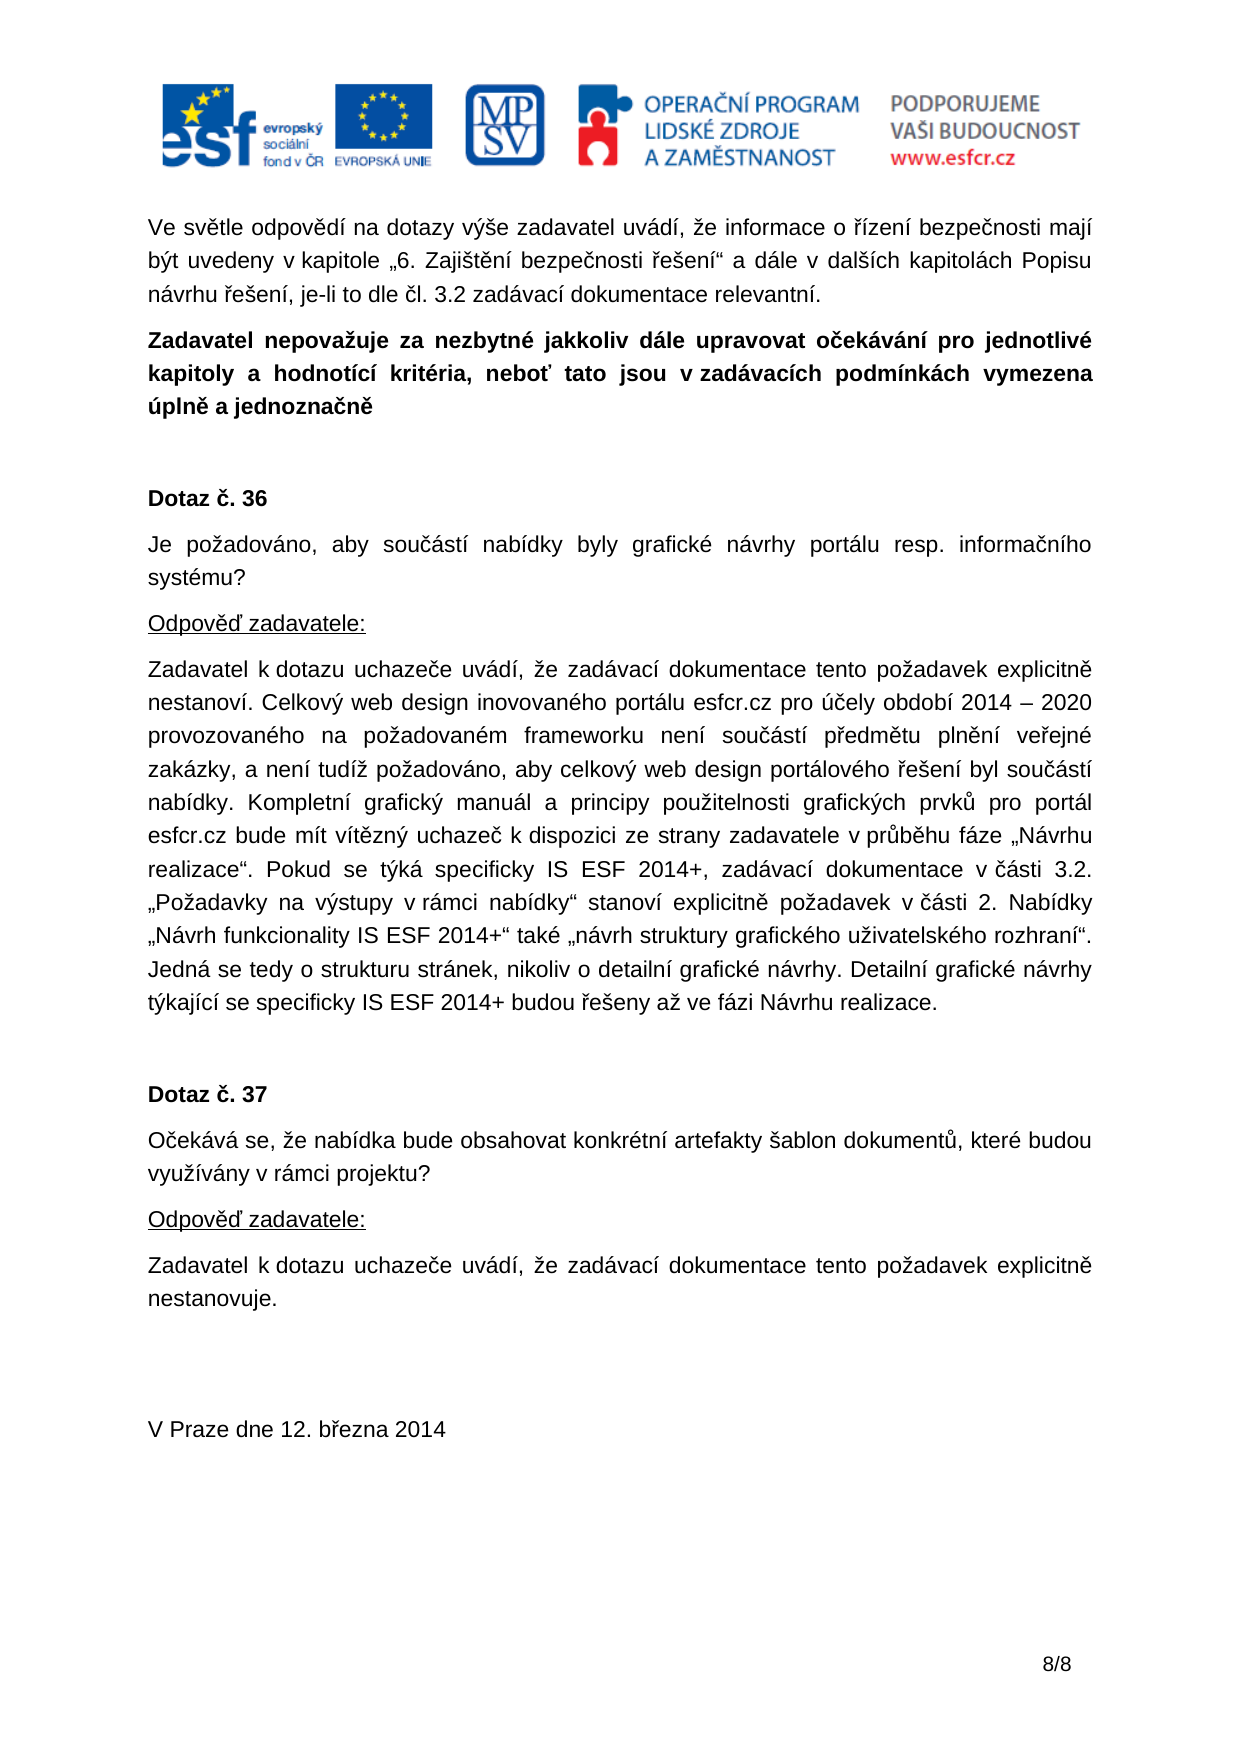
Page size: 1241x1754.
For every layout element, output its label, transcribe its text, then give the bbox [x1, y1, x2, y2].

text Očekává se, že nabídka bude obsahovat konkrétní artefakty šablon dokumentů, které budou využívány v rámci projektu? [148, 1120, 1093, 1186]
text Zadavatel k dotazu uchazeče uvádí, že zadávací dokumentace tento požadavek explicitně nestanoví. Celkový web design inovovaného portálu esfcr.cz pro účely období 2014 – 2020 provozovaného na požadovaném frameworku není součástí předmětu plnění veřejné zakázky, a není tudíž požadováno, aby celkový web design portálového řešení byl součástí nabídky. Kompletní grafický manuál a principy použitelnosti grafických prvků pro portál esfcr.cz bude mít vítězný uchazeč k dispozici ze strany zadavatele v průběhu fáze „Návrhu realizace“. Pokud se týká specificky IS ESF 2014+, zadávací dokumentace v části 3.2. „Požadavky na výstupy v rámci nabídky“ stanoví explicitně požadavek v části 2. Nabídky „Návrh funkcionality IS ESF 2014+“ také „návrh struktury grafického uživatelského rozhraní“. Jedná se tedy o strukturu stránek, nikoliv o detailní grafické návrhy. Detailní grafické návrhy týkající se specificky IS ESF 2014+ budou řešeny až ve fázi Návrhu realizace. [148, 649, 1093, 1016]
text Odpověď zadavatele: [148, 1199, 1093, 1232]
text Ve světle odpovědí na dotazy výše zadavatel uvádí, že informace o řízení bezpečnosti mají být uvedeny v kapitole „6. Zajištění bezpečnosti řešení“ a dále v dalších kapitolách Popisu návrhu řešení, je-li to dle čl. 3.2 zadávací dokumentace relevantní. [148, 207, 1093, 307]
text Zadavatel k dotazu uchazeče uvádí, že zadávací dokumentace tento požadavek explicitně nestanovuje. [148, 1245, 1093, 1311]
text Dotaz č. 36 [148, 478, 1093, 511]
text V Praze dne 12. března 2014 [148, 1416, 1093, 1442]
text Dotaz č. 37 [148, 1074, 1093, 1107]
text Je požadováno, aby součástí nabídky byly grafické návrhy portálu resp. informačního systému? [148, 524, 1093, 591]
text Odpověď zadavatele: [148, 603, 1093, 636]
text Zadavatel nepovažuje za nezbytné jakkoliv dále upravovat očekávání pro jednotlivé kapitoly a hodnotící kritéria, neboť tato jsou v zadávacích podmínkách vymezena úplně a jednoznačně [148, 320, 1093, 420]
